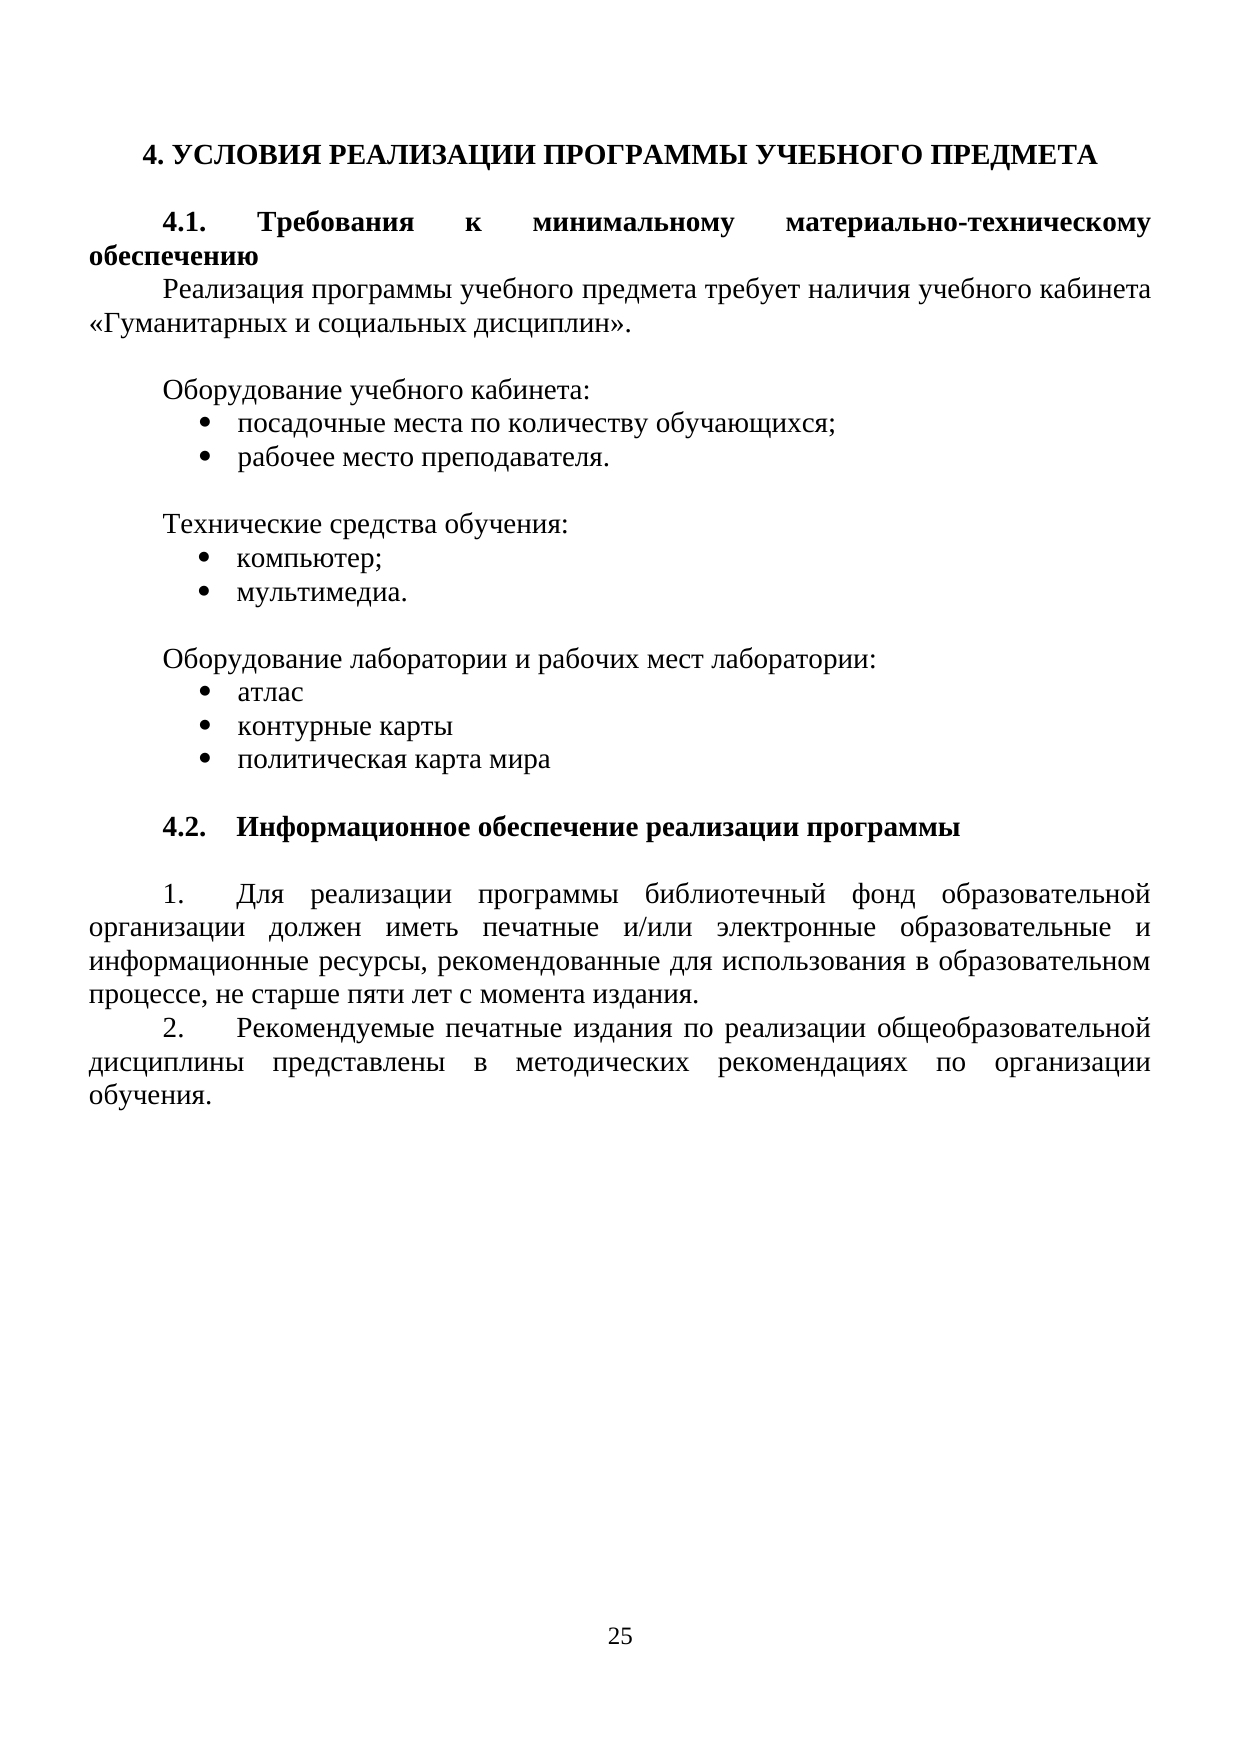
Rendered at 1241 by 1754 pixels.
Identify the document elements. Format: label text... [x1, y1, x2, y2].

list рабочее место преподавателя. [200, 439, 1152, 473]
text 2. Рекомендуемые печатные издания по реализации общеобразовательной дисциплины представлены в методических рекомендациях по организации обучения. [89, 1010, 1152, 1111]
text Реализация программы учебного предмета требует наличия учебного кабинета «Гуманитарных и социальных дисциплин». [89, 271, 1152, 338]
list мультимедиа. [199, 574, 1152, 607]
text 1. Для реализации программы библиотечный фонд образовательной организации должен иметь печатные и/или электронные образовательные и информационные ресурсы, рекомендованные для использования в образовательном процессе, не старше пяти лет с момента издания. [89, 876, 1152, 1010]
text Технические средства обучения: [89, 506, 1152, 540]
subtitle 4. УСЛОВИЯ РЕАЛИЗАЦИИ ПРОГРАММЫ УЧЕБНОГО ПРЕДМЕТА [89, 137, 1152, 171]
list компьютер; [199, 540, 1152, 574]
list политическая карта мира [200, 742, 1152, 775]
list атлас [200, 674, 1152, 708]
text Оборудование лаборатории и рабочих мест лаборатории: [89, 641, 1152, 674]
text 4.2. Информационное обеспечение реализации программы [89, 809, 1152, 842]
text 4.1. Требования к минимальному материально-техническому обеспечению [89, 204, 1152, 271]
list контурные карты [200, 708, 1152, 742]
list посадочные места по количеству обучающихся; [200, 406, 1152, 439]
text Оборудование учебного кабинета: [89, 372, 1152, 406]
